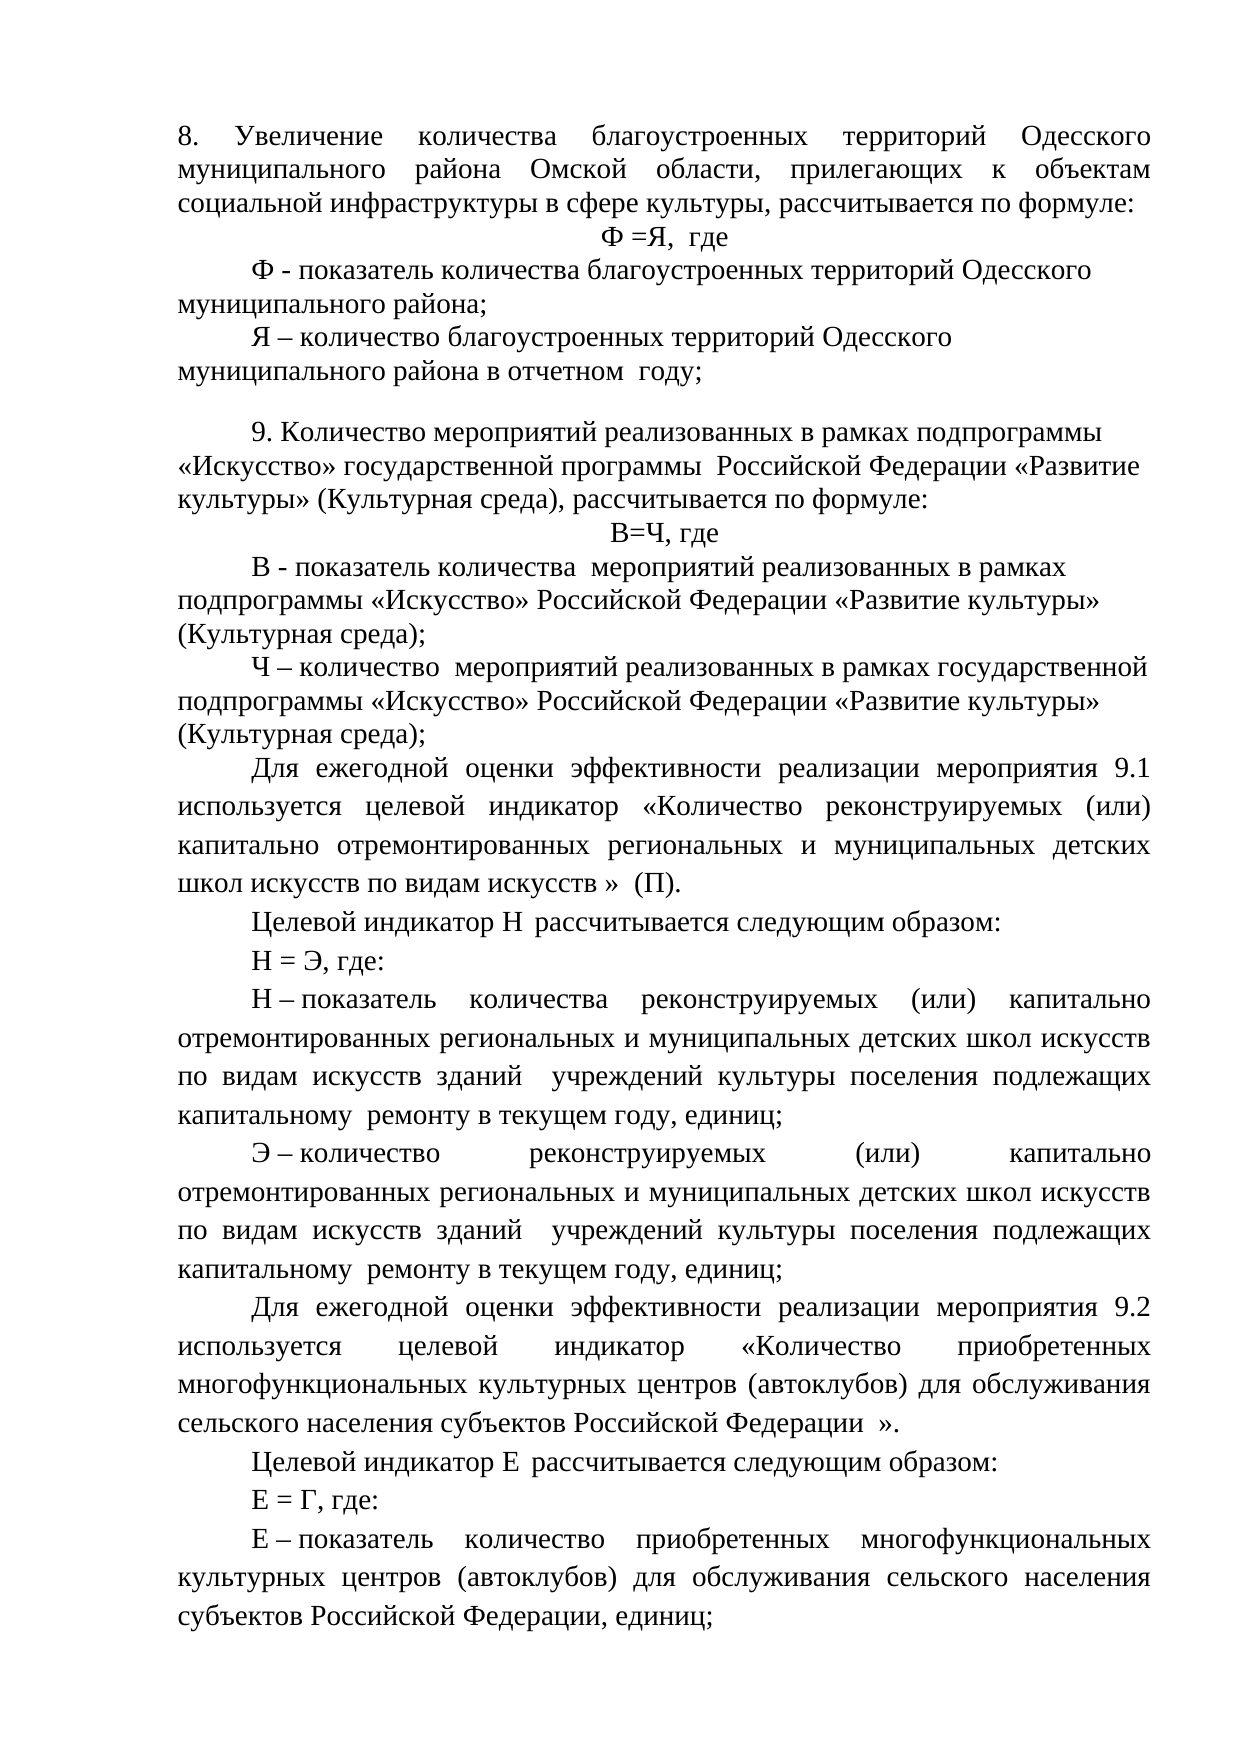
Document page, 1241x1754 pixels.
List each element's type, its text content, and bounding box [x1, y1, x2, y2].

text Э – количество реконструируемых (или) капитально отремонтированных региональных и муниципальных детских школ искусств по видам искусств зданий учреждений культуры поселения подлежащих капитальному ремонту в текущем году, единиц; [177, 1135, 1152, 1284]
text 8. Увеличение количества благоустроенных территорий Одесского муниципального района Омской области, прилегающих к объектам социальной инфраструктуры в сфере культуры, рассчитывается по формуле: [177, 118, 1152, 219]
text Е – показатель количество приобретенных многофункциональных культурных центров (автоклубов) для обслуживания сельского населения субъектов Российской Федерации, единиц; [177, 1521, 1152, 1631]
text Н – показатель количества реконструируемых (или) капитально отремонтированных региональных и муниципальных детских школ искусств по видам искусств зданий учреждений культуры поселения подлежащих капитальному ремонту в текущем году, единиц; [177, 981, 1152, 1130]
text Я – количество благоустроенных территорий Одесского муниципального района в отчетном году; [177, 319, 1152, 386]
text 9. Количество мероприятий реализованных в рамках подпрограммы «Искусство» государственной программы Российской Федерации «Развитие культуры» (Культурная среда), рассчитывается по формуле: [177, 414, 1152, 515]
text Н = Э, где: [177, 943, 1152, 976]
text Целевой индикатор Е рассчитывается следующим образом: [177, 1444, 1152, 1477]
text В=Ч, где [177, 515, 1152, 549]
text Для ежегодной оценки эффективности реализации мероприятия 9.1 используется целевой индикатор «Количество реконструируемых (или) капитально отремонтированных региональных и муниципальных детских школ искусств по видам искусств » (П). [177, 750, 1152, 899]
text Ф =Я, где [177, 219, 1152, 252]
text Для ежегодной оценки эффективности реализации мероприятия 9.2 используется целевой индикатор «Количество приобретенных многофункциональных культурных центров (автоклубов) для обслуживания сельского населения субъектов Российской Федерации ». [177, 1289, 1152, 1439]
text Ч – количество мероприятий реализованных в рамках государственной подпрограммы «Искусство» Российской Федерации «Развитие культуры» (Культурная среда); [177, 649, 1152, 750]
text В - показатель количества мероприятий реализованных в рамках подпрограммы «Искусство» Российской Федерации «Развитие культуры» (Культурная среда); [177, 549, 1152, 649]
text Е = Г, где: [177, 1482, 1152, 1516]
text Ф - показатель количества благоустроенных территорий Одесского муниципального района; [177, 252, 1152, 319]
text Целевой индикатор Н рассчитывается следующим образом: [177, 904, 1152, 938]
